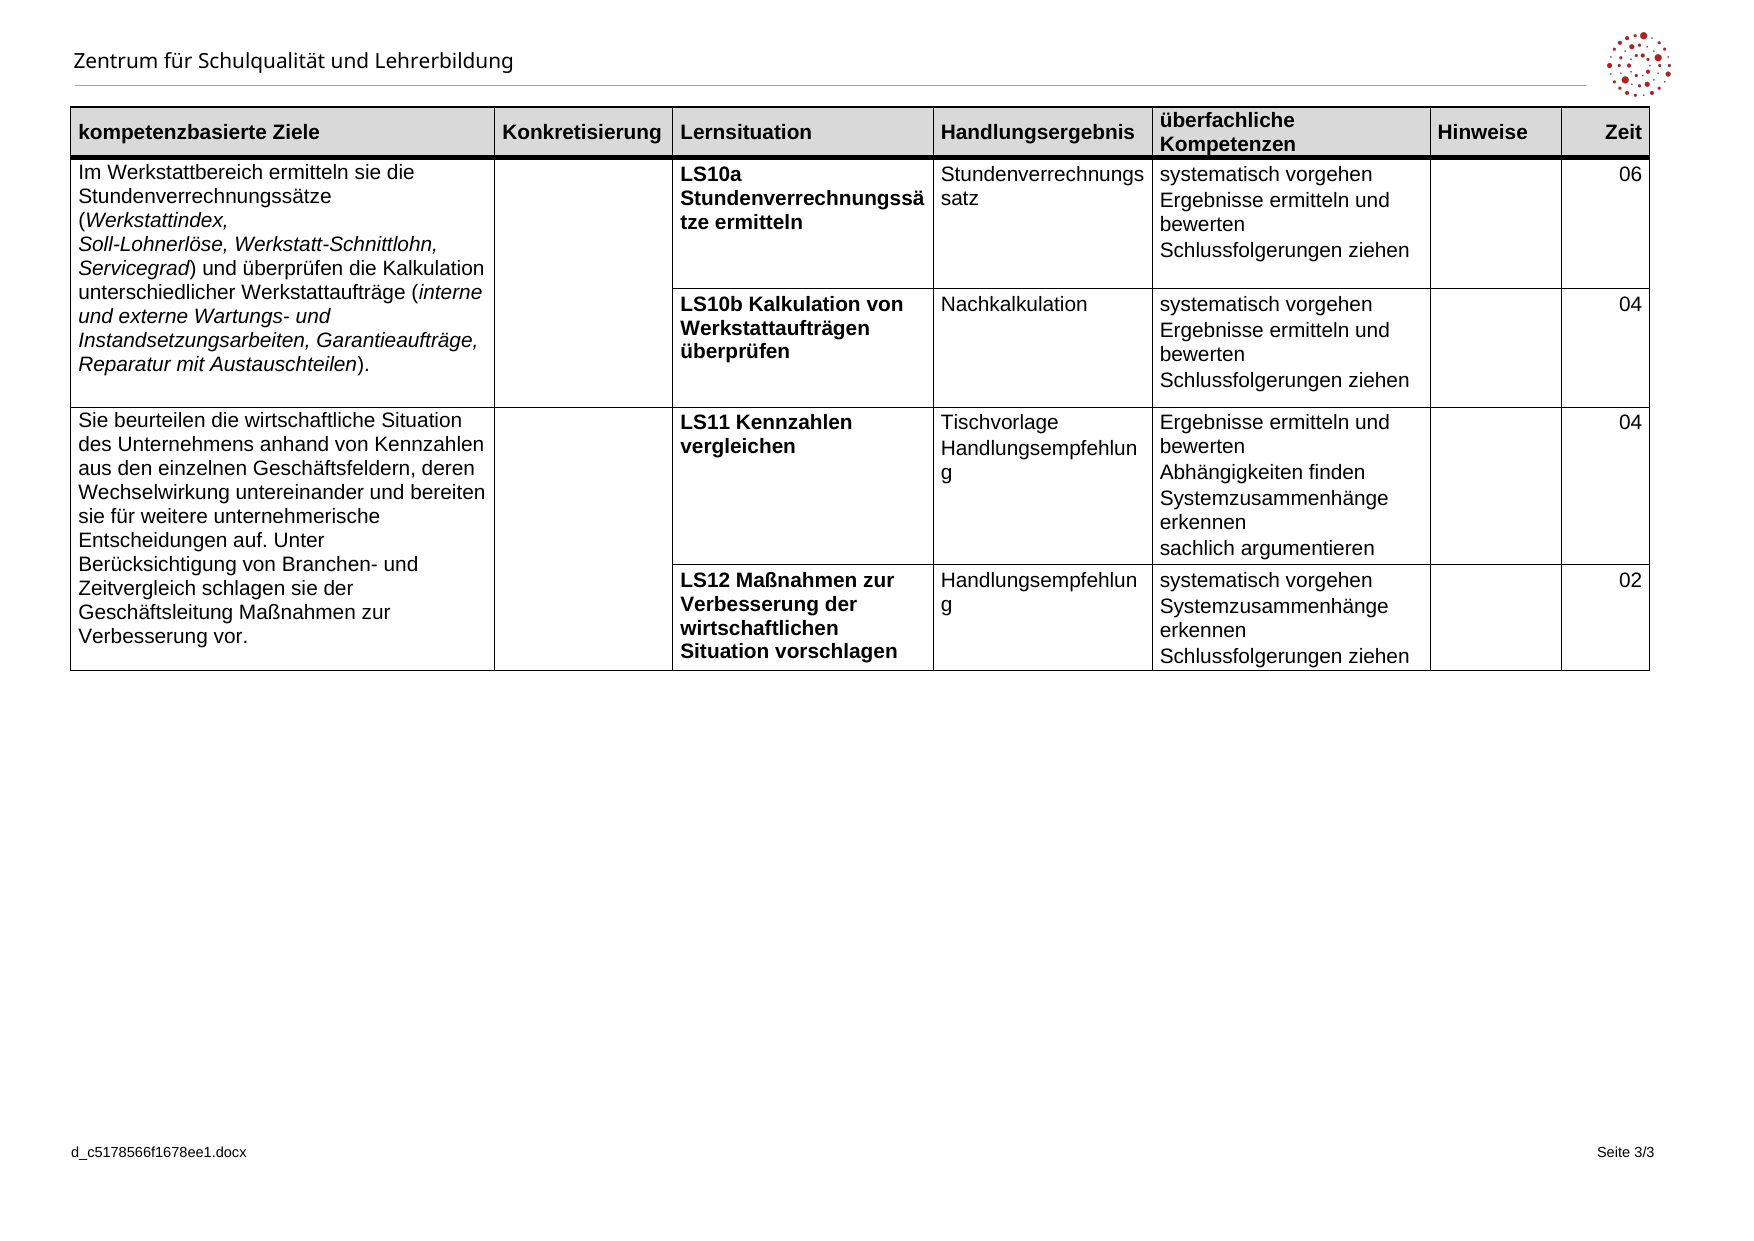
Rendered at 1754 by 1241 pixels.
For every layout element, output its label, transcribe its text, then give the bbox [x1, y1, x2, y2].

table_cell LS12 Maßnahmen zur Verbesserung der wirtschaftlichen Situation vorschlagen [673, 565, 933, 669]
table_cell Sie beurteilen die wirtschaftliche Situation des Unternehmens anhand von Kennzahlen aus den einzelnen Geschäftsfeldern, deren Wechselwirkung untereinander und bereiten sie für weitere unternehmerische Entscheidungen auf. Unter Berücksichtigung von Branchen- und Zeitvergleich schlagen sie der Geschäftsleitung Maßnahmen zur Verbesserung vor. [71, 408, 494, 669]
table_header Konkretisierung [495, 108, 672, 155]
table_cell systematisch vorgehen Ergebnisse ermitteln und bewerten Schlussfolgerungen ziehen [1153, 289, 1430, 407]
table_cell Handlungsempfehlung [934, 565, 1152, 669]
table_cell [1431, 160, 1561, 288]
table_cell LS10a Stundenverrechnungssätze ermitteln [673, 160, 933, 288]
table_cell Tischvorlage Handlungsempfehlung [934, 408, 1152, 564]
table_cell systematisch vorgehen Ergebnisse ermitteln und bewerten Schlussfolgerungen ziehen [1153, 160, 1430, 288]
table_cell 06 [1562, 160, 1649, 288]
table_cell Nachkalkulation [934, 289, 1152, 407]
table_cell [1431, 408, 1561, 564]
table_cell [1431, 565, 1561, 669]
table_cell [495, 408, 672, 669]
table_cell Ergebnisse ermitteln und bewerten Abhängigkeiten finden Systemzusammenhänge erkennen sachlich argumentieren [1153, 408, 1430, 564]
table_header überfachliche Kompetenzen [1153, 108, 1430, 155]
table_header Lernsituation [673, 108, 933, 155]
table_cell Im Werkstattbereich ermitteln sie die Stundenverrechnungssätze (Werkstattindex, Soll-Lohnerlöse, Werkstatt-Schnittlohn, Servicegrad) und überprüfen die Kalkulation unterschiedlicher Werkstattaufträge (interne und externe Wartungs- und Instandsetzungsarbeiten, Garantieaufträge, Reparatur mit Austauschteilen). [71, 160, 494, 407]
table_cell 04 [1562, 289, 1649, 407]
table_cell systematisch vorgehen Systemzusammenhänge erkennen Schlussfolgerungen ziehen [1153, 565, 1430, 669]
table_header Zeit [1562, 108, 1649, 155]
picture [1606, 28, 1672, 101]
table_header Hinweise [1431, 108, 1561, 155]
table_cell 04 [1562, 408, 1649, 564]
table_header Handlungsergebnis [934, 108, 1152, 155]
table_cell LS11 Kennzahlen vergleichen [673, 408, 933, 564]
table_cell [1431, 289, 1561, 407]
table_cell 02 [1562, 565, 1649, 669]
table_cell LS10b Kalkulation von Werkstattaufträgen überprüfen [673, 289, 933, 407]
table_cell [495, 160, 672, 407]
table_header kompetenzbasierte Ziele [71, 108, 494, 155]
table_cell Stundenverrechnungssatz [934, 160, 1152, 288]
